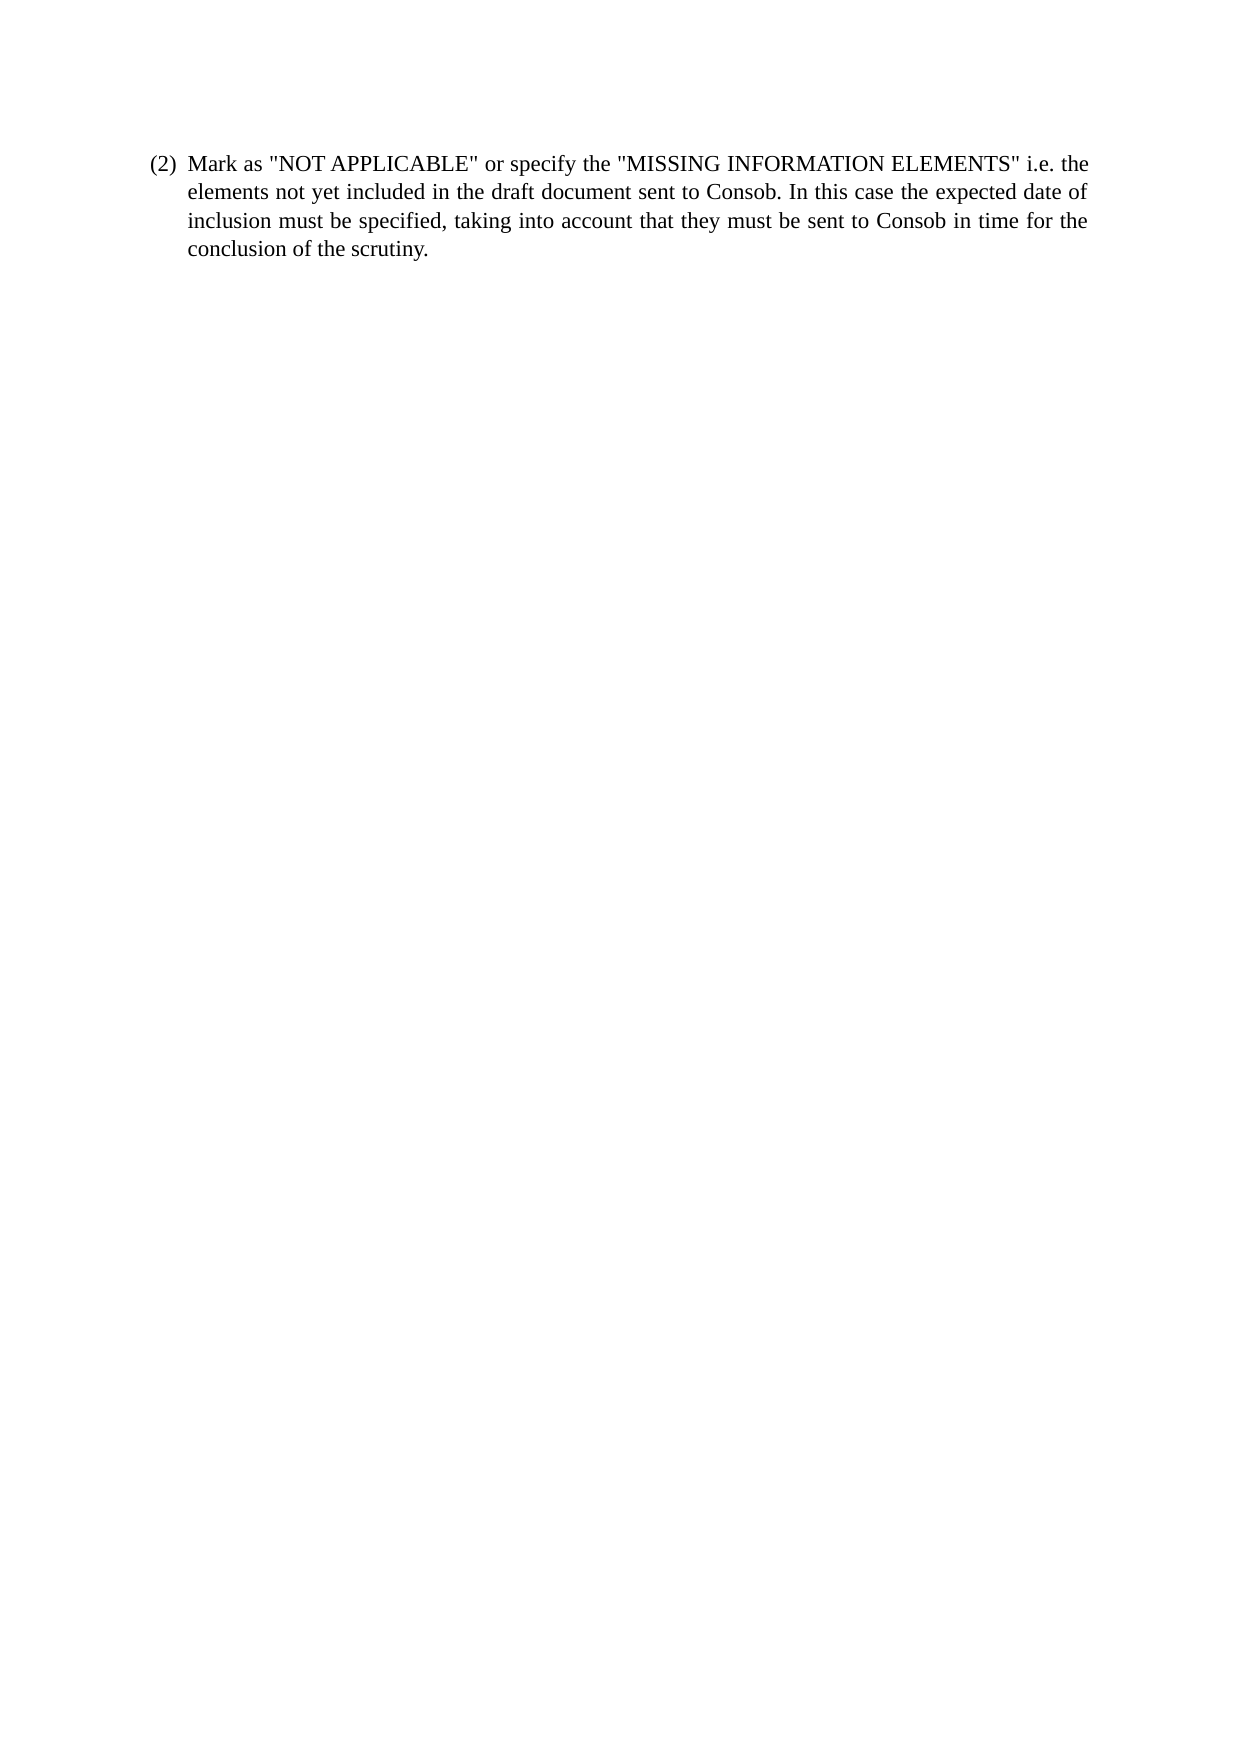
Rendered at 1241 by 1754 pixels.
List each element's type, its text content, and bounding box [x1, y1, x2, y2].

list Mark as "NOT APPLICABLE" or specify the "MISSING INFORMATION ELEMENTS" i.e. the elements not yet included in the draft document sent to Consob. In this case the expected date of inclusion must be specified, taking into account that they must be sent to Consob in time for the conclusion of the scrutiny. [150, 150, 1090, 262]
